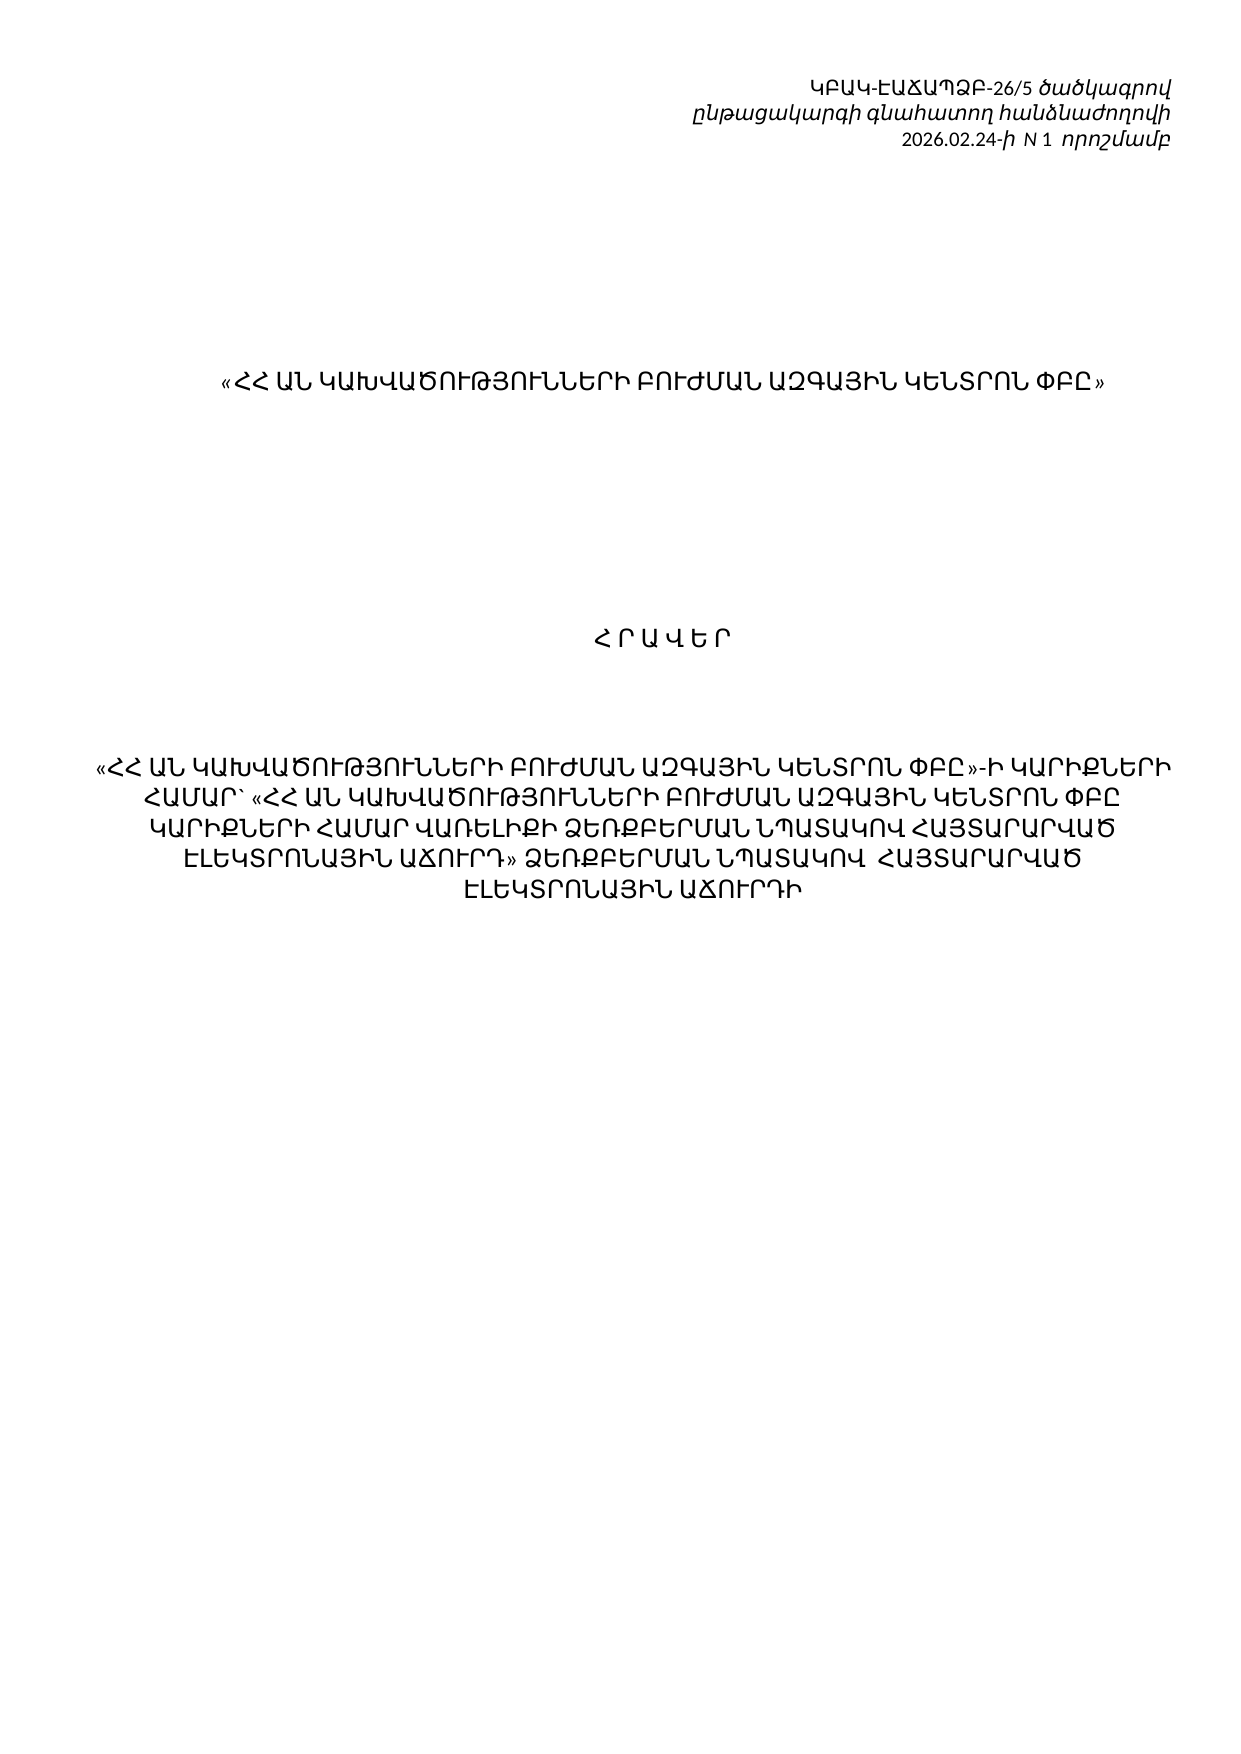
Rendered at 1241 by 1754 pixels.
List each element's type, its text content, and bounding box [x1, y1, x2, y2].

text ԿԲԱԿ-ԷԱՃԱՊՁԲ-26/5 ծածկագրով [94, 75, 1171, 100]
text Հ Ր Ա Վ Ե Ր [94, 623, 1172, 653]
text 2026.02.24 -ի N 1 որոշմամբ [94, 126, 1171, 151]
text « ՀՀ ԱՆ ԿԱԽՎԱԾՈՒԹՅՈՒՆՆԵՐԻ ԲՈՒԺՄԱՆ ԱԶԳԱՅԻՆ ԿԵՆՏՐՈՆ ՓԲԸ» [94, 366, 1172, 397]
text ընթացակարգի գնահատող հանձնաժողովի [94, 100, 1171, 126]
text «ՀՀ ԱՆ ԿԱԽՎԱԾՈՒԹՅՈՒՆՆԵՐԻ ԲՈՒԺՄԱՆ ԱԶԳԱՅԻՆ ԿԵՆՏՐՈՆ ՓԲԸ»-Ի ԿԱՐԻՔՆԵՐԻ ՀԱՄԱՐ` «ՀՀ ԱՆ ԿԱԽՎԱԾՈՒԹՅՈՒՆՆԵՐԻ ԲՈՒԺՄԱՆ ԱԶԳԱՅԻՆ ԿԵՆՏՐՈՆ ՓԲԸ ԿԱՐԻՔՆԵՐԻ ՀԱՄԱՐ ՎԱՌԵԼԻՔԻ ՁԵՌՔԲԵՐՄԱՆ ՆՊԱՏԱԿՈՎ ՀԱՅՏԱՐԱՐՎԱԾ ԷԼԵԿՏՐՈՆԱՅԻՆ ԱՃՈՒՐԴ» ՁԵՌՔԲԵՐՄԱՆ ՆՊԱՏԱԿՈՎ ՀԱՅՏԱՐԱՐՎԱԾ ԷԼԵԿՏՐՈՆԱՅԻՆ ԱՃՈՒՐԴԻ [94, 752, 1172, 904]
